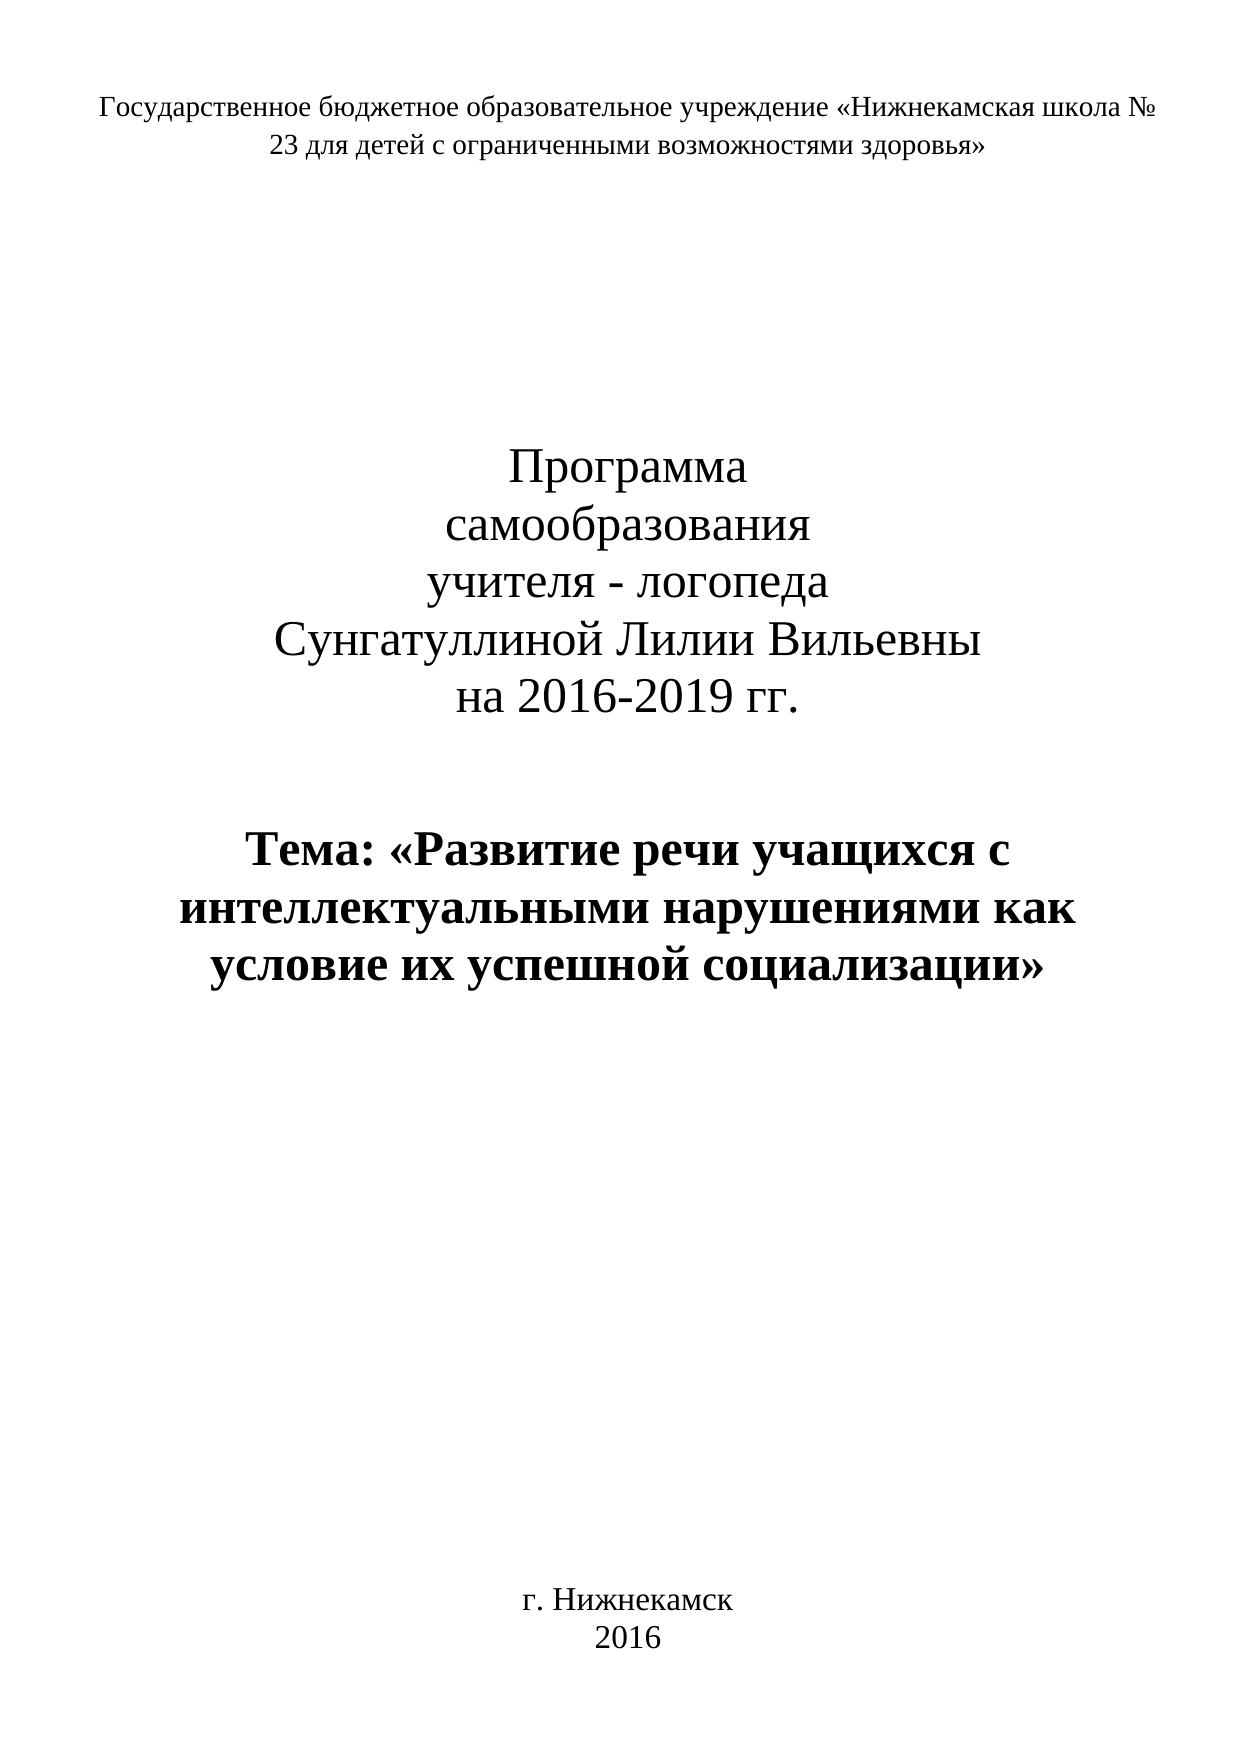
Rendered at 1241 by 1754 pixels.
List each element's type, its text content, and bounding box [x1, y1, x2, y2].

text г. Нижнекамск [89, 1579, 1167, 1617]
text 2016 [89, 1617, 1167, 1655]
text Сунгатуллиной Лилии Вильевны [89, 608, 1167, 666]
text учителя - логопеда [89, 551, 1167, 608]
text интеллектуальными нарушениями как [89, 877, 1167, 934]
text Тема: «Развитие речи учащихся с [89, 819, 1167, 877]
text самообразования [89, 493, 1167, 551]
text Программа [89, 436, 1167, 493]
text условие их успешной социализации» [89, 934, 1167, 992]
text Государственное бюджетное образовательное учреждение «Нижнекамская школа № 23 для детей с ограниченными возможностями здоровья» [89, 89, 1167, 161]
text на 2016-2019 гг. [89, 666, 1167, 723]
